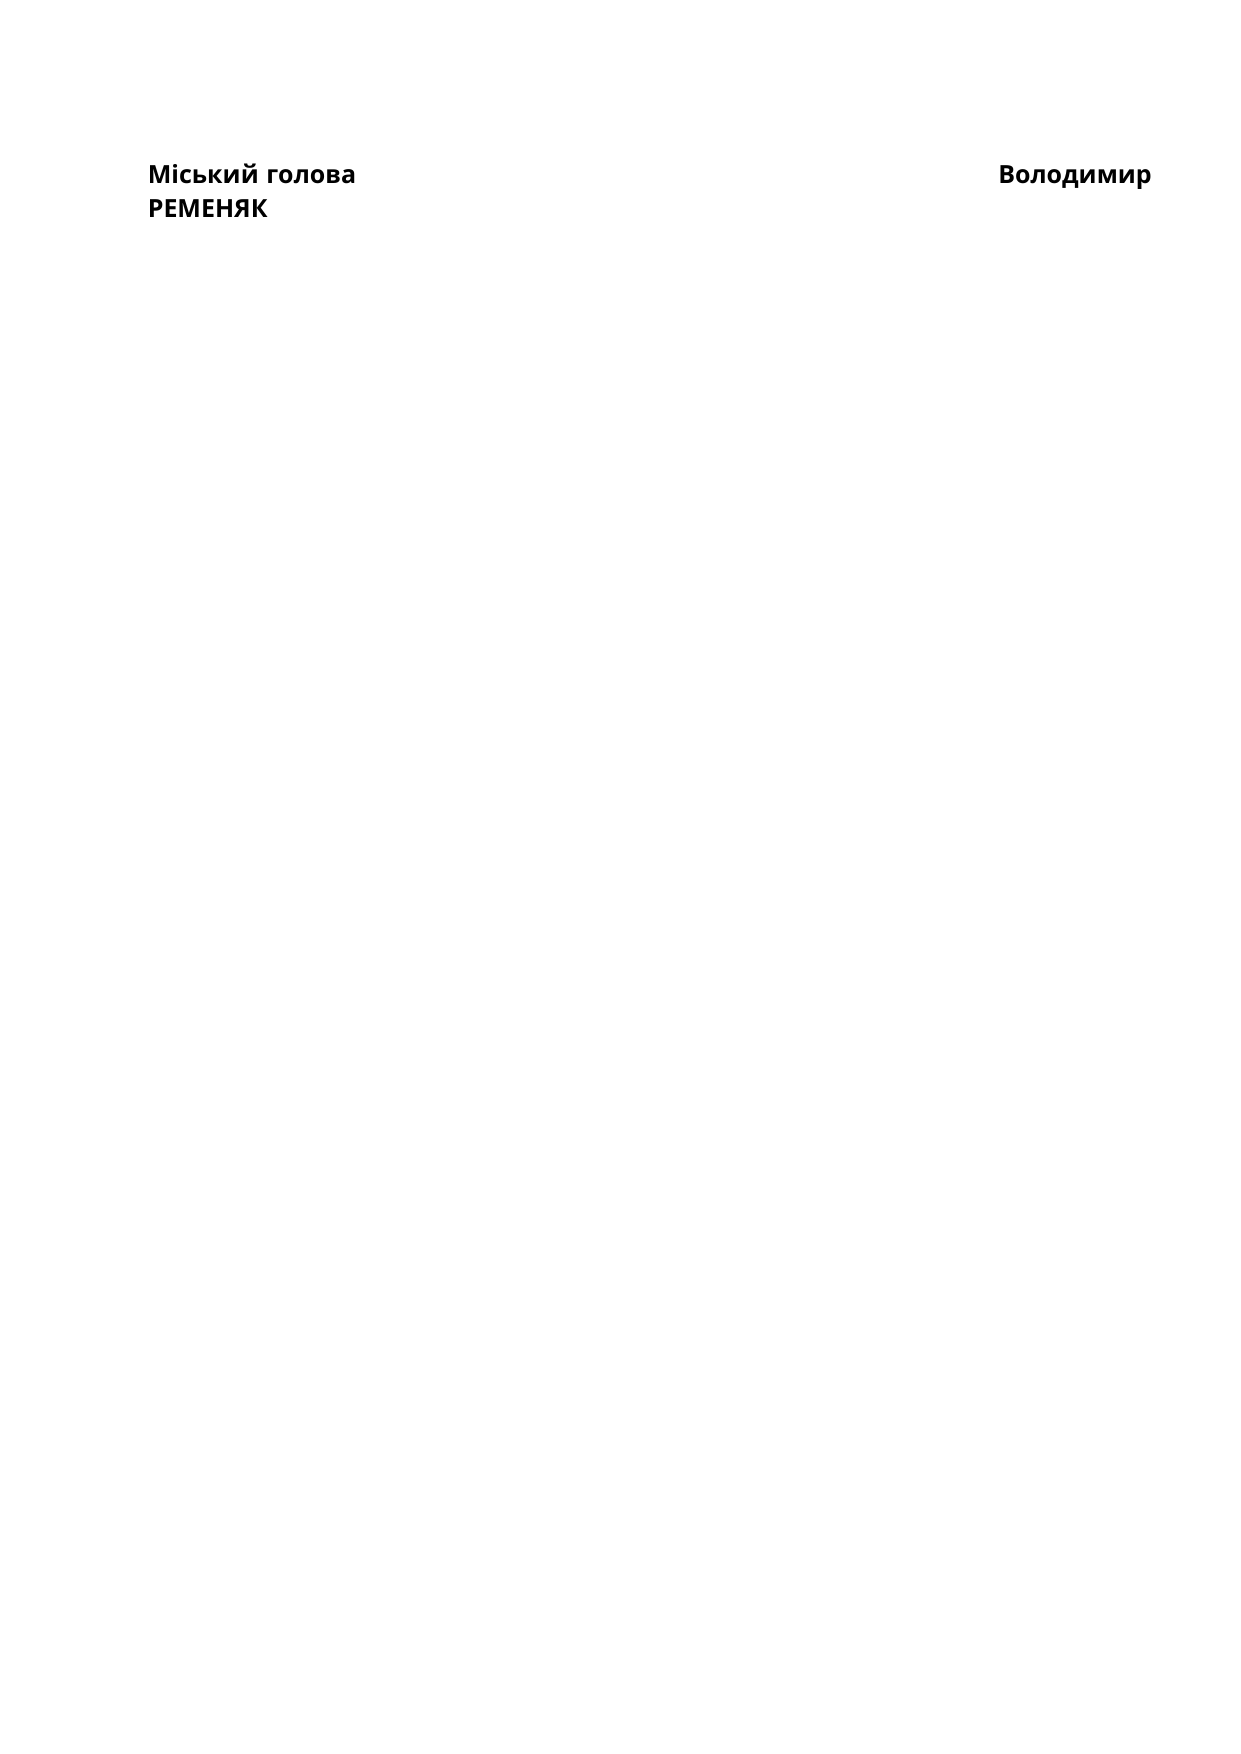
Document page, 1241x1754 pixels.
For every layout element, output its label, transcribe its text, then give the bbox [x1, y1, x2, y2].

text Міський голова Володимир РЕМЕНЯК [148, 157, 1152, 225]
